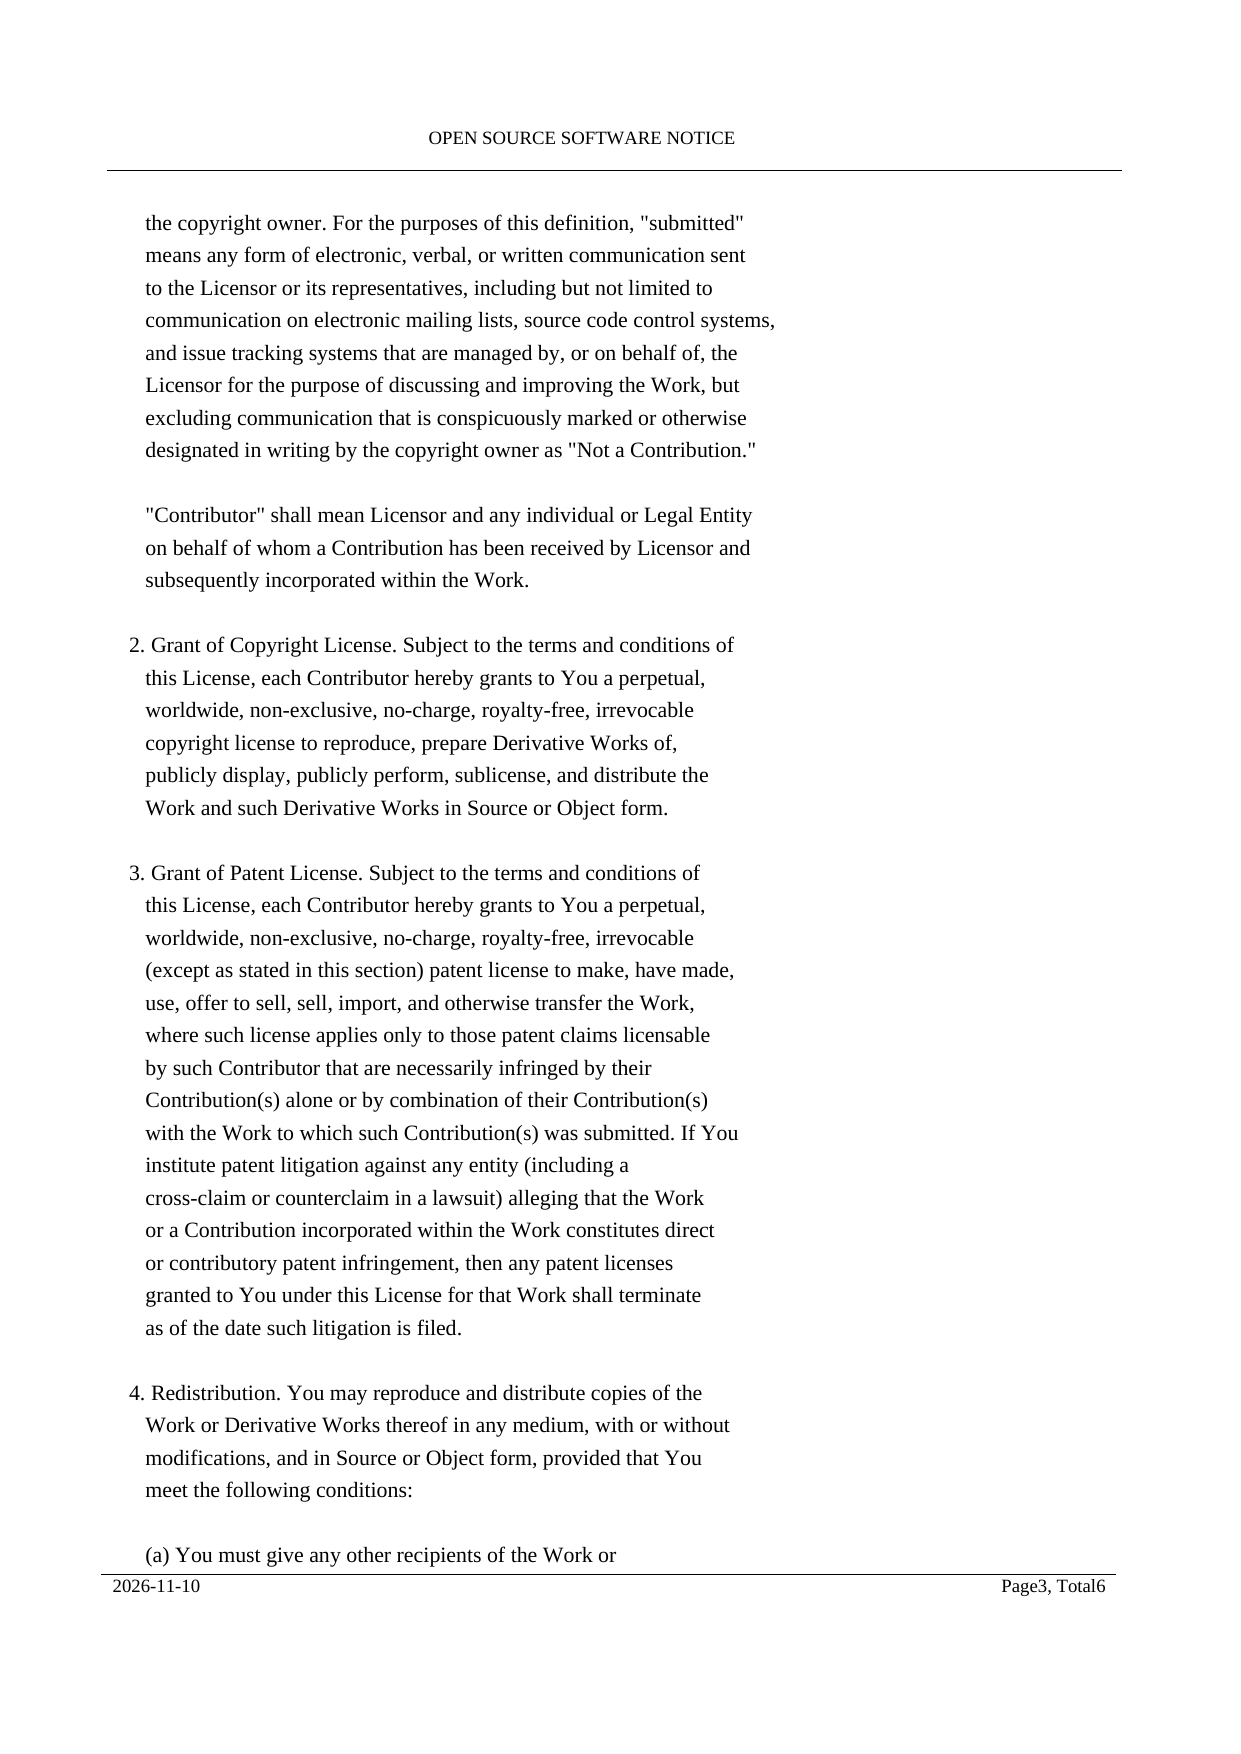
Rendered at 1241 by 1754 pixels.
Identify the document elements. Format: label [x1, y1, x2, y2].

text [112, 206, 1128, 1571]
